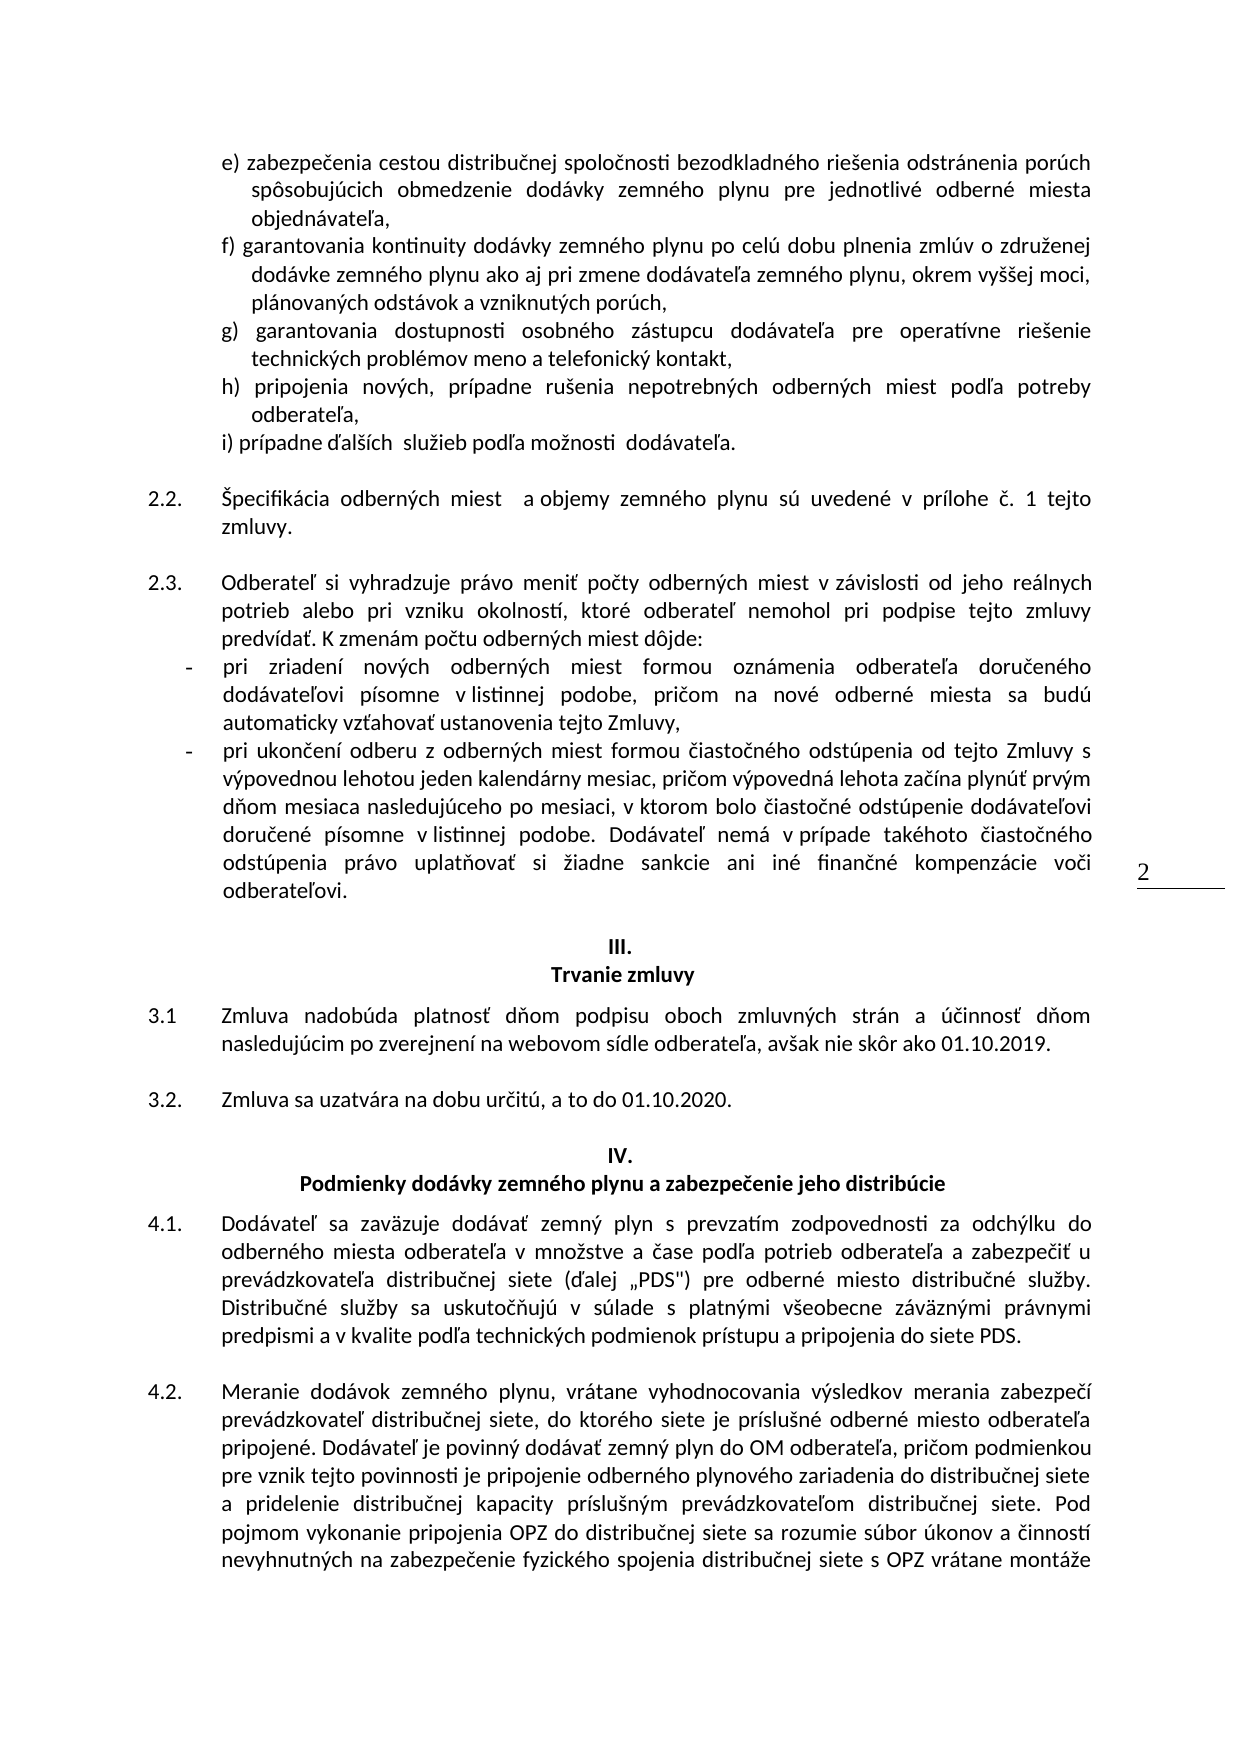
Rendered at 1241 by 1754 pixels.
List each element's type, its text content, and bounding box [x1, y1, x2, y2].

text 2.2. Špecifikácia odberných miest a objemy zemného plynu sú uvedené v prílohe č. 1 tejto zmluvy. [148, 484, 1093, 540]
text h) pripojenia nových, prípadne rušenia nepotrebných odberných miest podľa potreby odberateľa, [221, 372, 1093, 428]
text e) zabezpečenia cestou distribučnej spoločnosti bezodkladného riešenia odstránenia porúch spôsobujúcich obmedzenie dodávky zemného plynu pre jednotlivé odberné miesta objednávateľa, [221, 148, 1093, 232]
text f) garantovania kontinuity dodávky zemného plynu po celú dobu plnenia zmlúv o združenej dodávke zemného plynu ako aj pri zmene dodávateľa zemného plynu, okrem vyššej moci, plánovaných odstávok a vzniknutých porúch, [221, 232, 1093, 316]
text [148, 1377, 1093, 1574]
text III. [148, 932, 1093, 960]
text g) garantovania dostupnosti osobného zástupcu dodávateľa pre operatívne riešenie technických problémov meno a telefonický kontakt, [221, 316, 1093, 372]
list pri ukončení odberu z odberných miest formou čiastočného odstúpenia od tejto Zmluvy s výpovednou lehotou jeden kalendárny mesiac, pričom výpovedná lehota začína plynúť prvým dňom mesiaca nasledujúceho po mesiaci, v ktorom bolo čiastočné odstúpenie dodávateľovi doručené písomne v listinnej podobe. Dodávateľ nemá v prípade takéhoto čiastočného odstúpenia právo uplatňovať si žiadne sankcie ani iné finančné kompenzácie voči odberateľovi. [185, 736, 1093, 904]
text i) prípadne ďalších služieb podľa možnosti dodávateľa. [148, 428, 1093, 456]
list pri zriadení nových odberných miest formou oznámenia odberateľa doručeného dodávateľovi písomne v listinnej podobe, pričom na nové odberné miesta sa budú automaticky vzťahovať ustanovenia tejto Zmluvy, [185, 652, 1093, 736]
text 2.3. Odberateľ si vyhradzuje právo meniť počty odberných miest v závislosti od jeho reálnych potrieb alebo pri vzniku okolností, ktoré odberateľ nemohol pri podpise tejto zmluvy predvídať. K zmenám počtu odberných miest dôjde: [148, 568, 1093, 652]
text 3.2. Zmluva sa uzatvára na dobu určitú, a to do 01.10.2020. [148, 1085, 1093, 1113]
text Trvanie zmluvy [148, 960, 1093, 988]
text Podmienky dodávky zemného plynu a zabezpečenie jeho distribúcie [148, 1169, 1093, 1197]
text 3.1 Zmluva nadobúda platnosť dňom podpisu oboch zmluvných strán a účinnosť dňom nasledujúcim po zverejnení na webovom sídle odberateľa, avšak nie skôr ako 01.10.2019. [148, 1001, 1093, 1057]
text IV. [148, 1141, 1093, 1169]
text 4.1. Dodávateľ sa zaväzuje dodávať zemný plyn s prevzatím zodpovednosti za odchýlku do odberného miesta odberateľa v množstve a čase podľa potrieb odberateľa a zabezpečiť u prevádzkovateľa distribučnej siete (ďalej „PDS") pre odberné miesto distribučné služby. Distribučné služby sa uskutočňujú v súlade s platnými všeobecne záväznými právnymi predpismi a v kvalite podľa technických podmienok prístupu a pripojenia do siete PDS. [148, 1209, 1093, 1349]
